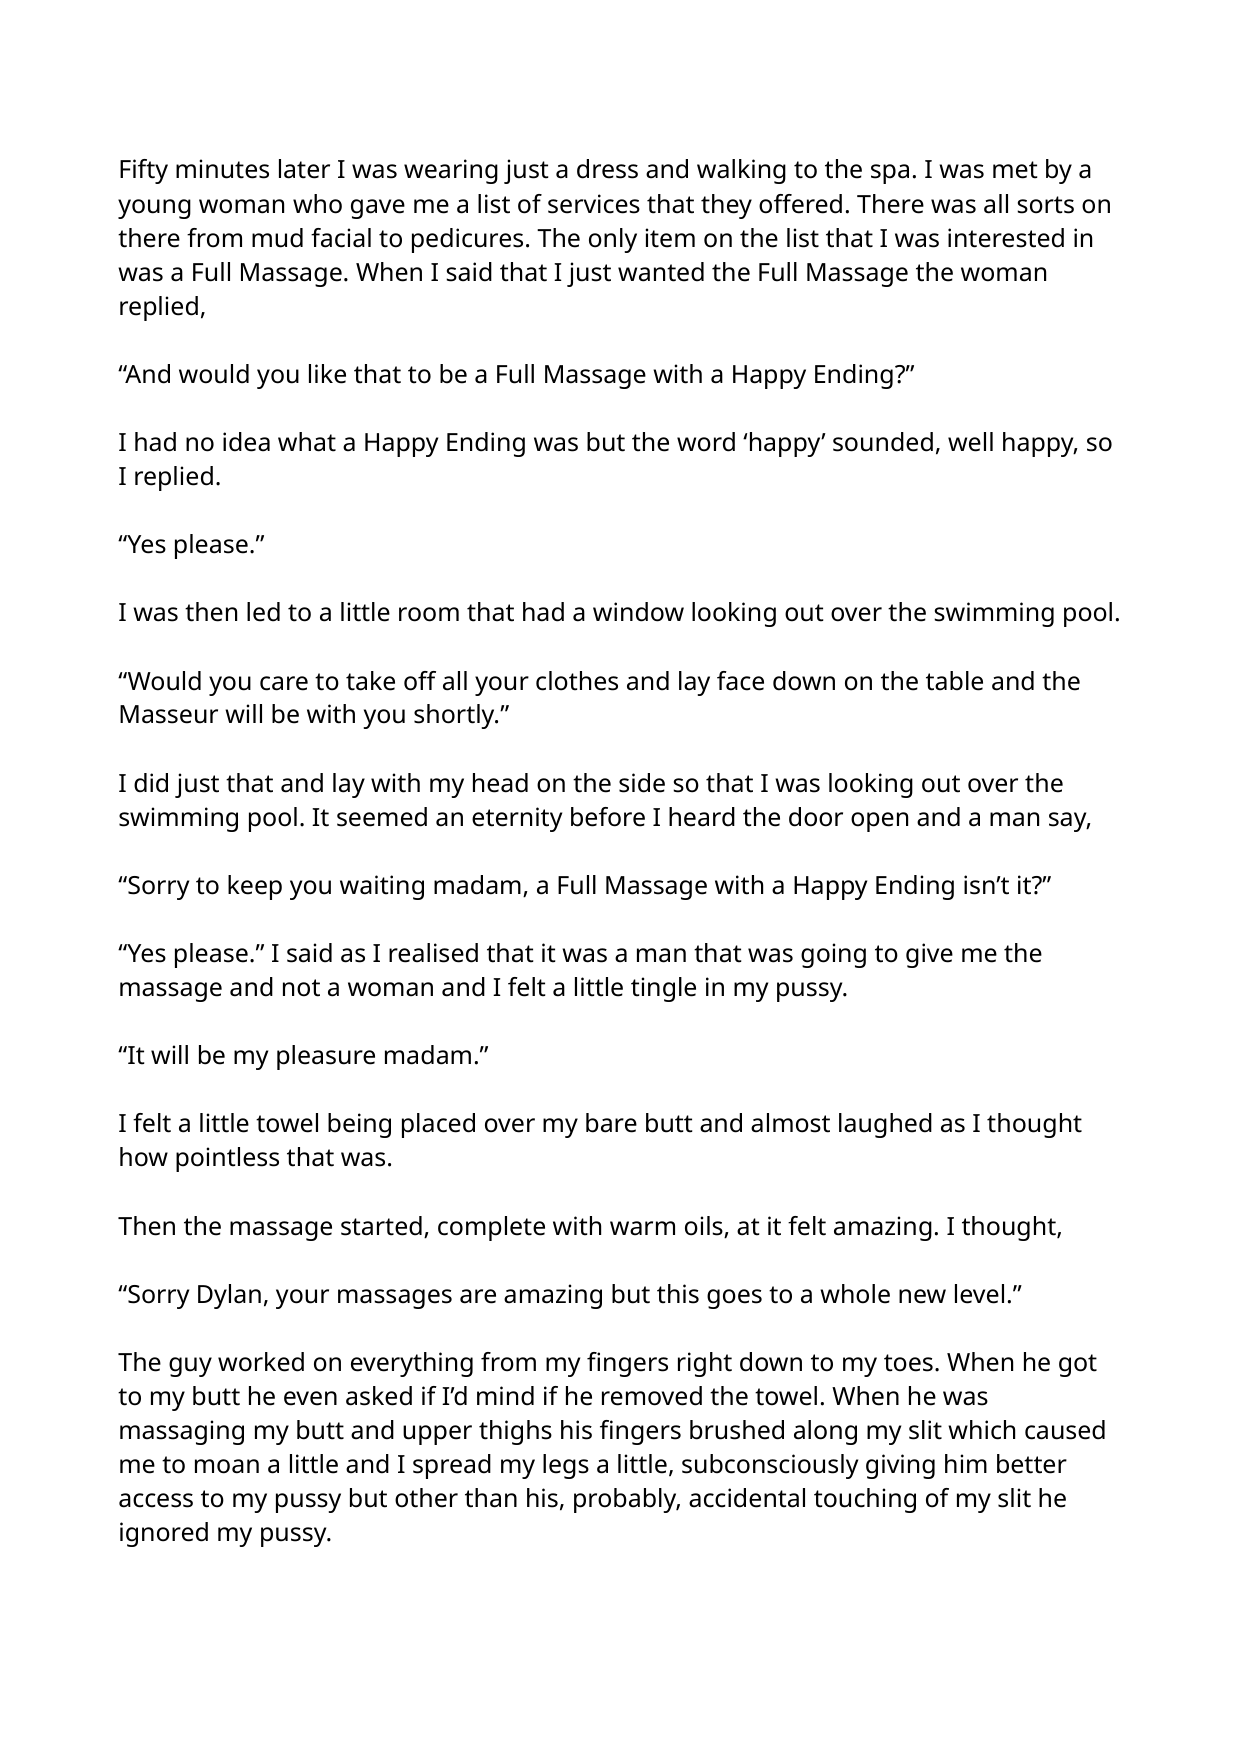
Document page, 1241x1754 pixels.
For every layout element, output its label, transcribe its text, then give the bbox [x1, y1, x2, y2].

text Fifty minutes later I was wearing just a dress and walking to the spa. I was met by a young woman who gave me a list of services that they offered. There was all sorts on there from mud facial to pedicures. The only item on the list that I was interested in was a Full Massage. When I said that I just wanted the Full Massage the woman replied, [118, 152, 1122, 322]
text I did just that and lay with my head on the side so that I was looking out over the swimming pool. It seemed an eternity before I heard the door open and a man say, [118, 765, 1122, 833]
text “Yes please.” I said as I realised that it was a man that was going to give me the massage and not a woman and I felt a little tingle in my pussy. [118, 936, 1122, 1004]
text “And would you like that to be a Full Massage with a Happy Ending?” [118, 357, 1122, 391]
text “Yes please.” [118, 527, 1122, 561]
text “It will be my pleasure madam.” [118, 1038, 1122, 1072]
text “Sorry to keep you waiting madam, a Full Massage with a Happy Ending isn’t it?” [118, 867, 1122, 902]
text “Would you care to take off all your clothes and lay face down on the table and the Masseur will be with you shortly.” [118, 663, 1122, 731]
text The guy worked on everything from my fingers right down to my toes. When he got to my butt he even asked if I’d mind if he removed the towel. When he was massaging my butt and upper thighs his fingers brushed along my slit which caused me to moan a little and I spread my legs a little, subconsciously giving him better access to my pussy but other than his, probably, accidental touching of my slit he ignored my pussy. [118, 1344, 1122, 1549]
text I felt a little towel being placed over my bare butt and almost laughed as I thought how pointless that was. [118, 1106, 1122, 1174]
text Then the massage started, complete with warm oils, at it felt amazing. I thought, [118, 1208, 1122, 1242]
text I had no idea what a Happy Ending was but the word ‘happy’ sounded, well happy, so I replied. [118, 425, 1122, 493]
text “Sorry Dylan, your massages are amazing but this goes to a whole new level.” [118, 1276, 1122, 1310]
text I was then led to a little room that had a window looking out over the swimming pool. [118, 595, 1122, 629]
